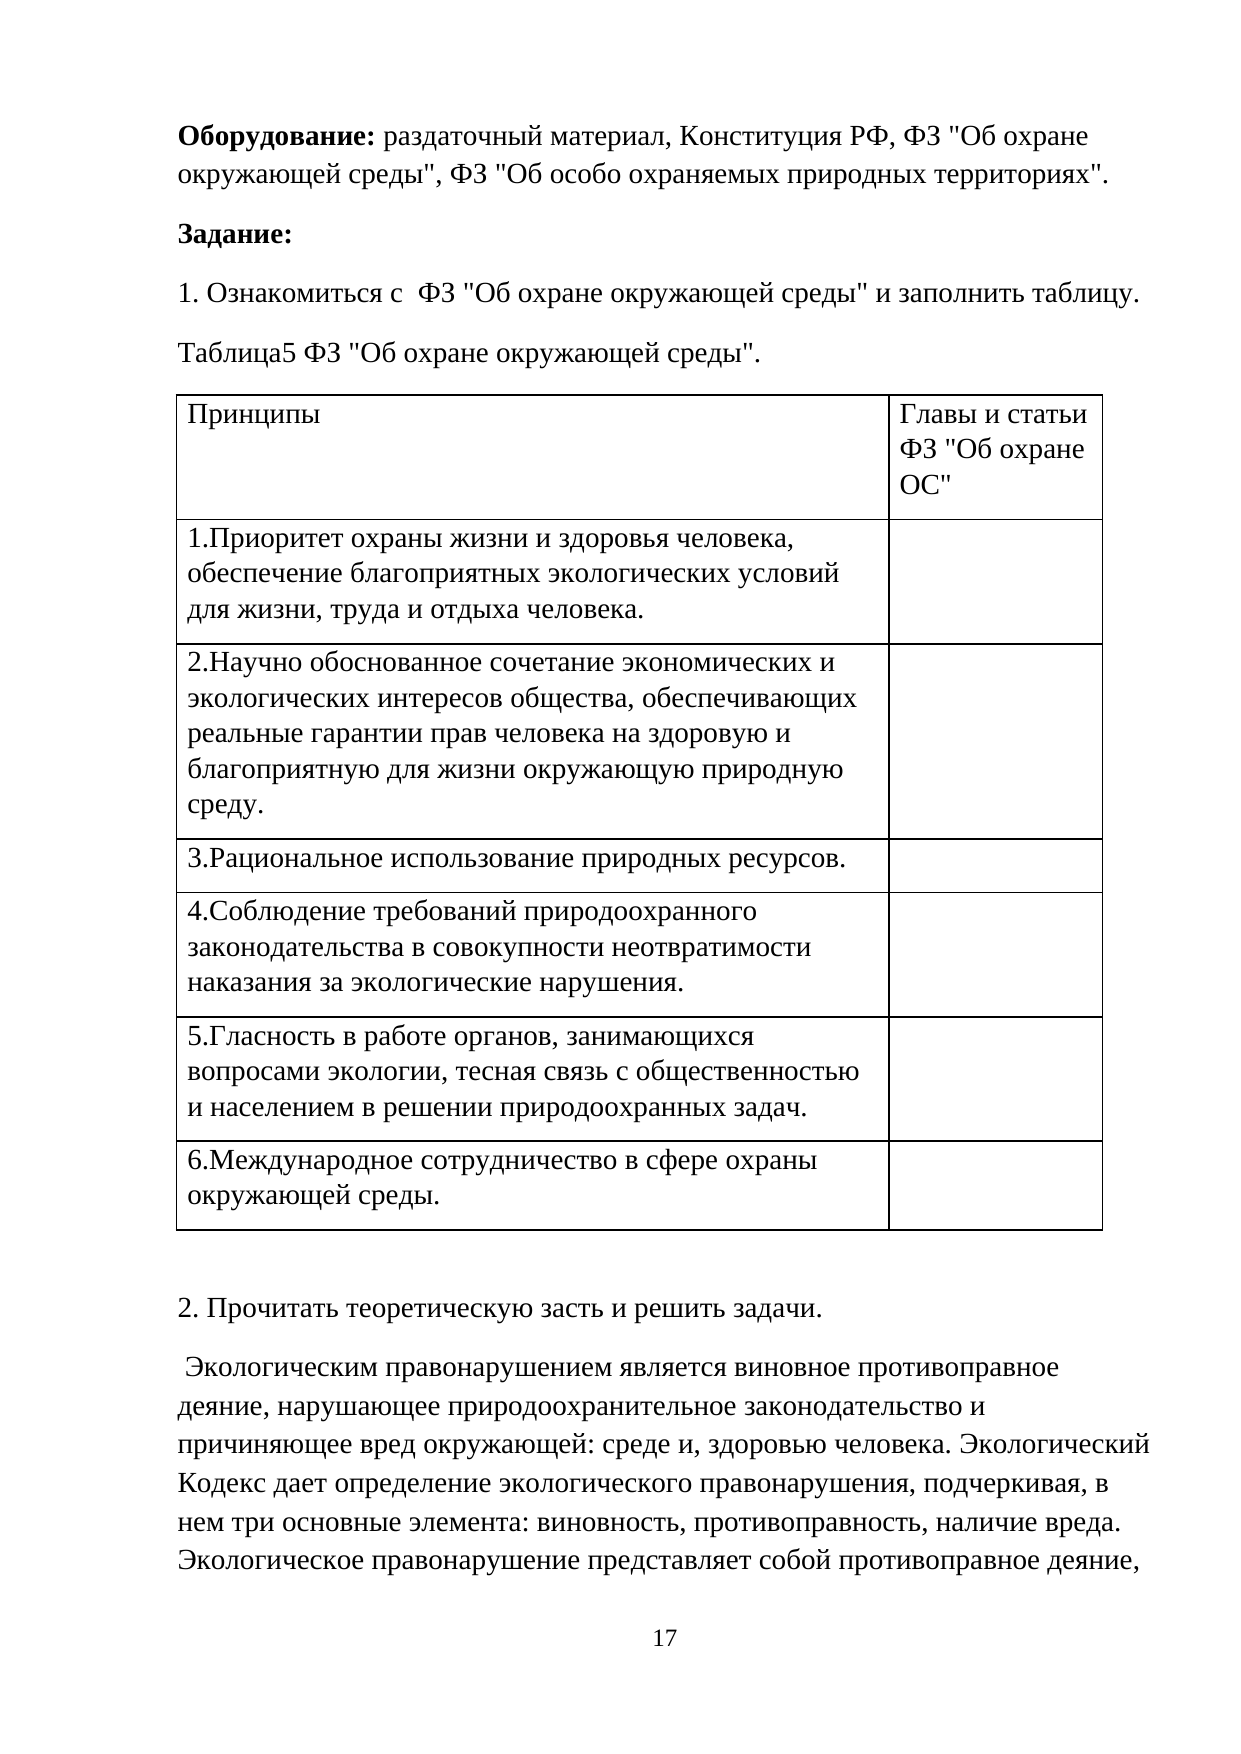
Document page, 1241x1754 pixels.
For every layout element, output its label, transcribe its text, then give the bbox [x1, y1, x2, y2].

text Задание: [177, 216, 1152, 249]
table_cell 4.Соблюдение требований природоохранного законодательства в совокупности неотвратимости наказания за экологические нарушения. [177, 893, 888, 1016]
table_cell [890, 645, 1102, 838]
table_header Принципы [177, 396, 888, 518]
table_header Главы и статьи ФЗ "Об охране ОС" [890, 396, 1102, 518]
table_cell [890, 1018, 1102, 1140]
text 2. Прочитать теоретическую засть и решить задачи. [177, 1290, 1152, 1324]
text Оборудование: раздаточный материал, Конституция РФ, ФЗ "Об охране окружающей среды", ФЗ "Об особо охраняемых природных территориях". [177, 118, 1152, 190]
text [177, 1349, 1152, 1576]
table_cell 5.Гласность в работе органов, занимающихся вопросами экологии, тесная связь с общественностью и населением в решении природоохранных задач. [177, 1018, 888, 1140]
table_cell 2.Научно обоснованное сочетание экономических и экологических интересов общества, обеспечивающих реальные гарантии прав человека на здоровую и благоприятную для жизни окружающую природную среду. [177, 645, 888, 838]
table_cell [890, 893, 1102, 1016]
text Таблица5 ФЗ "Об охране окружающей среды". [177, 335, 1152, 368]
table_cell [890, 520, 1102, 643]
table_cell [890, 1142, 1102, 1229]
table_cell 6.Международное сотрудничество в сфере охраны окружающей среды. [177, 1142, 888, 1229]
text 1. Ознакомиться с ФЗ "Об охране окружающей среды" и заполнить таблицу. [177, 275, 1152, 309]
table_cell [890, 840, 1102, 892]
table_cell 1.Приоритет охраны жизни и здоровья человека, обеспечение благоприятных экологических условий для жизни, труда и отдыха человека. [177, 520, 888, 643]
table_cell 3.Рациональное использование природных ресурсов. [177, 840, 888, 892]
